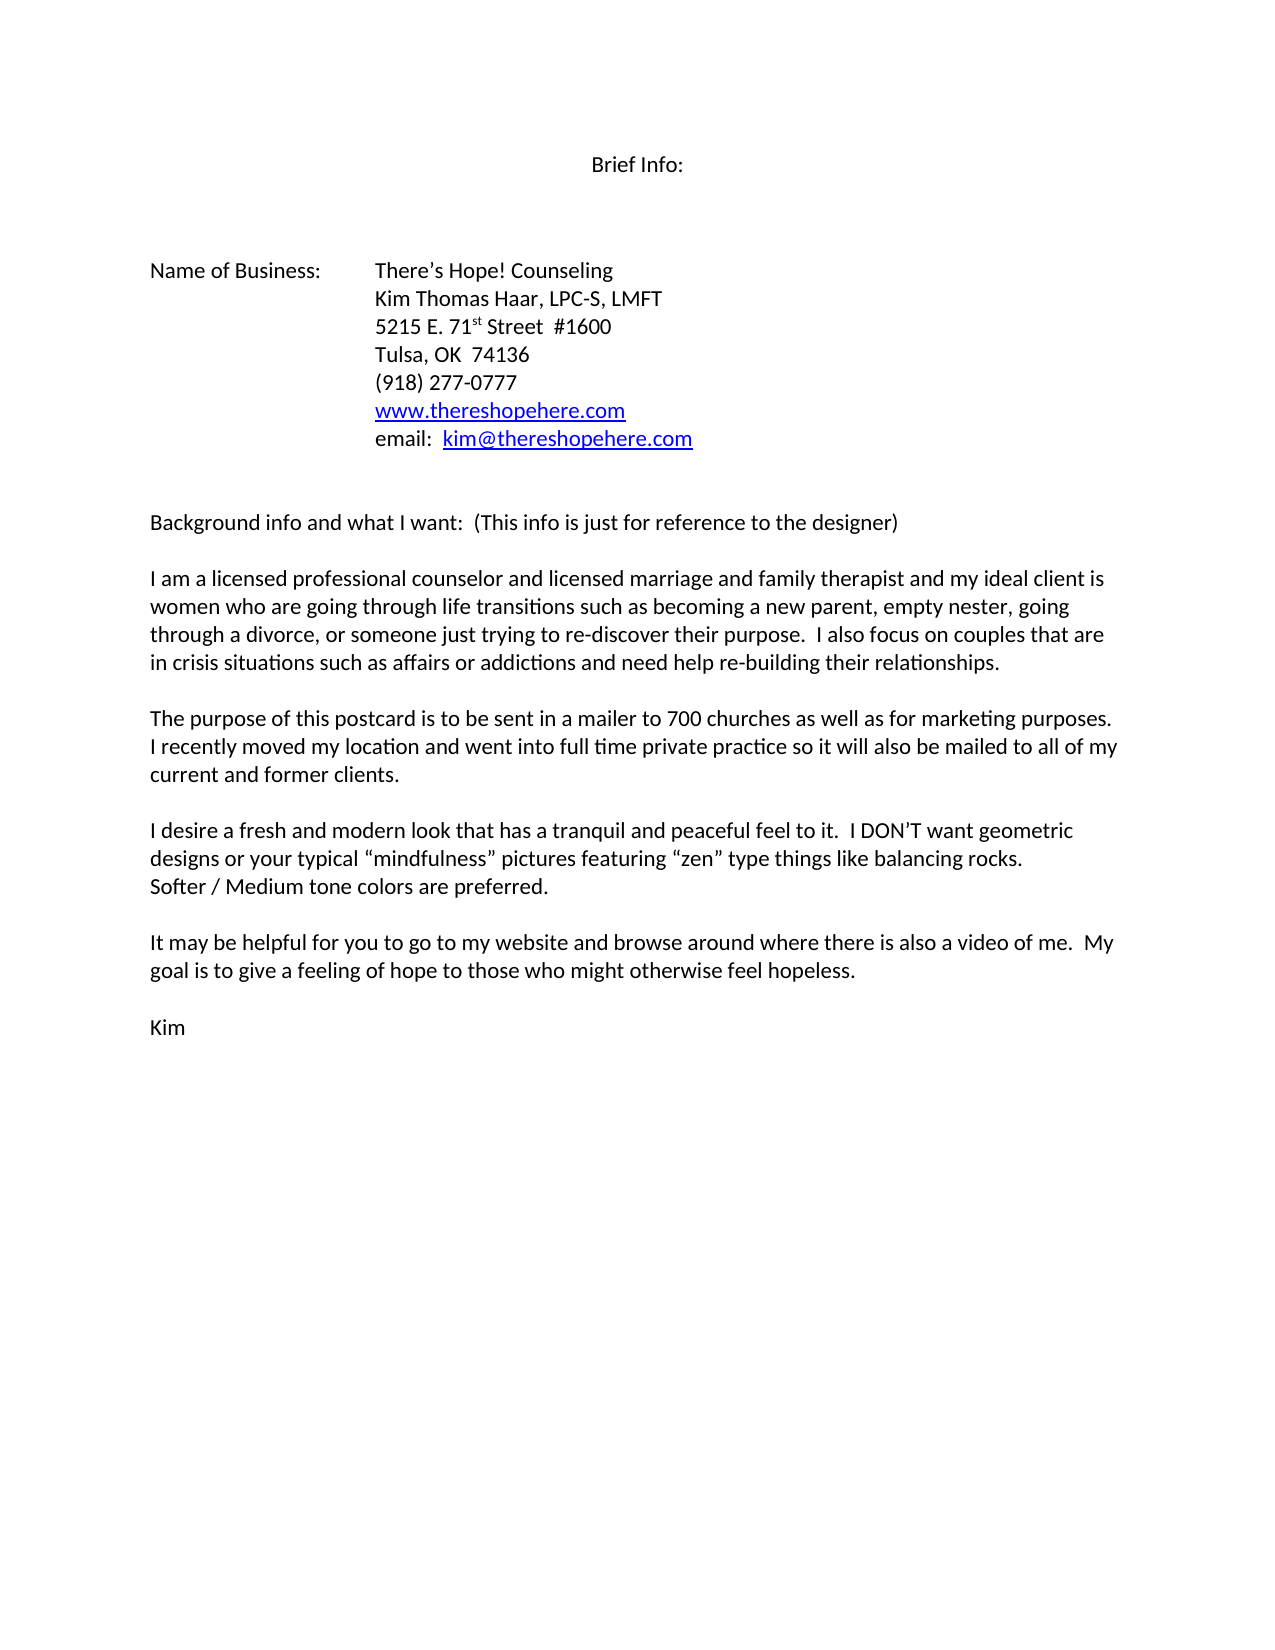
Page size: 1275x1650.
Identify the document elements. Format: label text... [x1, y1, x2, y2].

text Name of Business: There’s Hope! Counseling [150, 256, 1125, 284]
text Kim Thomas Haar, LPC-S, LMFT [150, 284, 1125, 312]
text Tulsa, OK 74136 [150, 340, 1125, 368]
text Kim [150, 1013, 1125, 1041]
text It may be helpful for you to go to my website and browse around where there is also a video of me. My goal is to give a feeling of hope to those who might otherwise feel hopeless. [150, 928, 1125, 984]
text Softer / Medium tone colors are preferred. [150, 872, 1125, 901]
text (918) 277-0777 [150, 368, 1125, 396]
text I desire a fresh and modern look that has a tranquil and peaceful feel to it. I DON’T want geometric designs or your typical “mindfulness” pictures featuring “zen” type things like balancing rocks. [150, 816, 1125, 872]
text www.thereshopehere.com [150, 396, 1125, 424]
text email: kim@thereshopehere.com [150, 424, 1125, 452]
text Background info and what I want: (This info is just for reference to the designer) [150, 508, 1125, 536]
text I am a licensed professional counselor and licensed marriage and family therapist and my ideal client is women who are going through life transitions such as becoming a new parent, empty nester, going through a divorce, or someone just trying to re-discover their purpose. I also focus on couples that are in crisis situations such as affairs or addictions and need help re-building their relationships. [150, 564, 1125, 676]
text 5215 E. 71st Street #1600 [150, 312, 1125, 340]
text Brief Info: [150, 150, 1125, 178]
text The purpose of this postcard is to be sent in a mailer to 700 churches as well as for marketing purposes. I recently moved my location and went into full time private practice so it will also be mailed to all of my current and former clients. [150, 704, 1125, 788]
